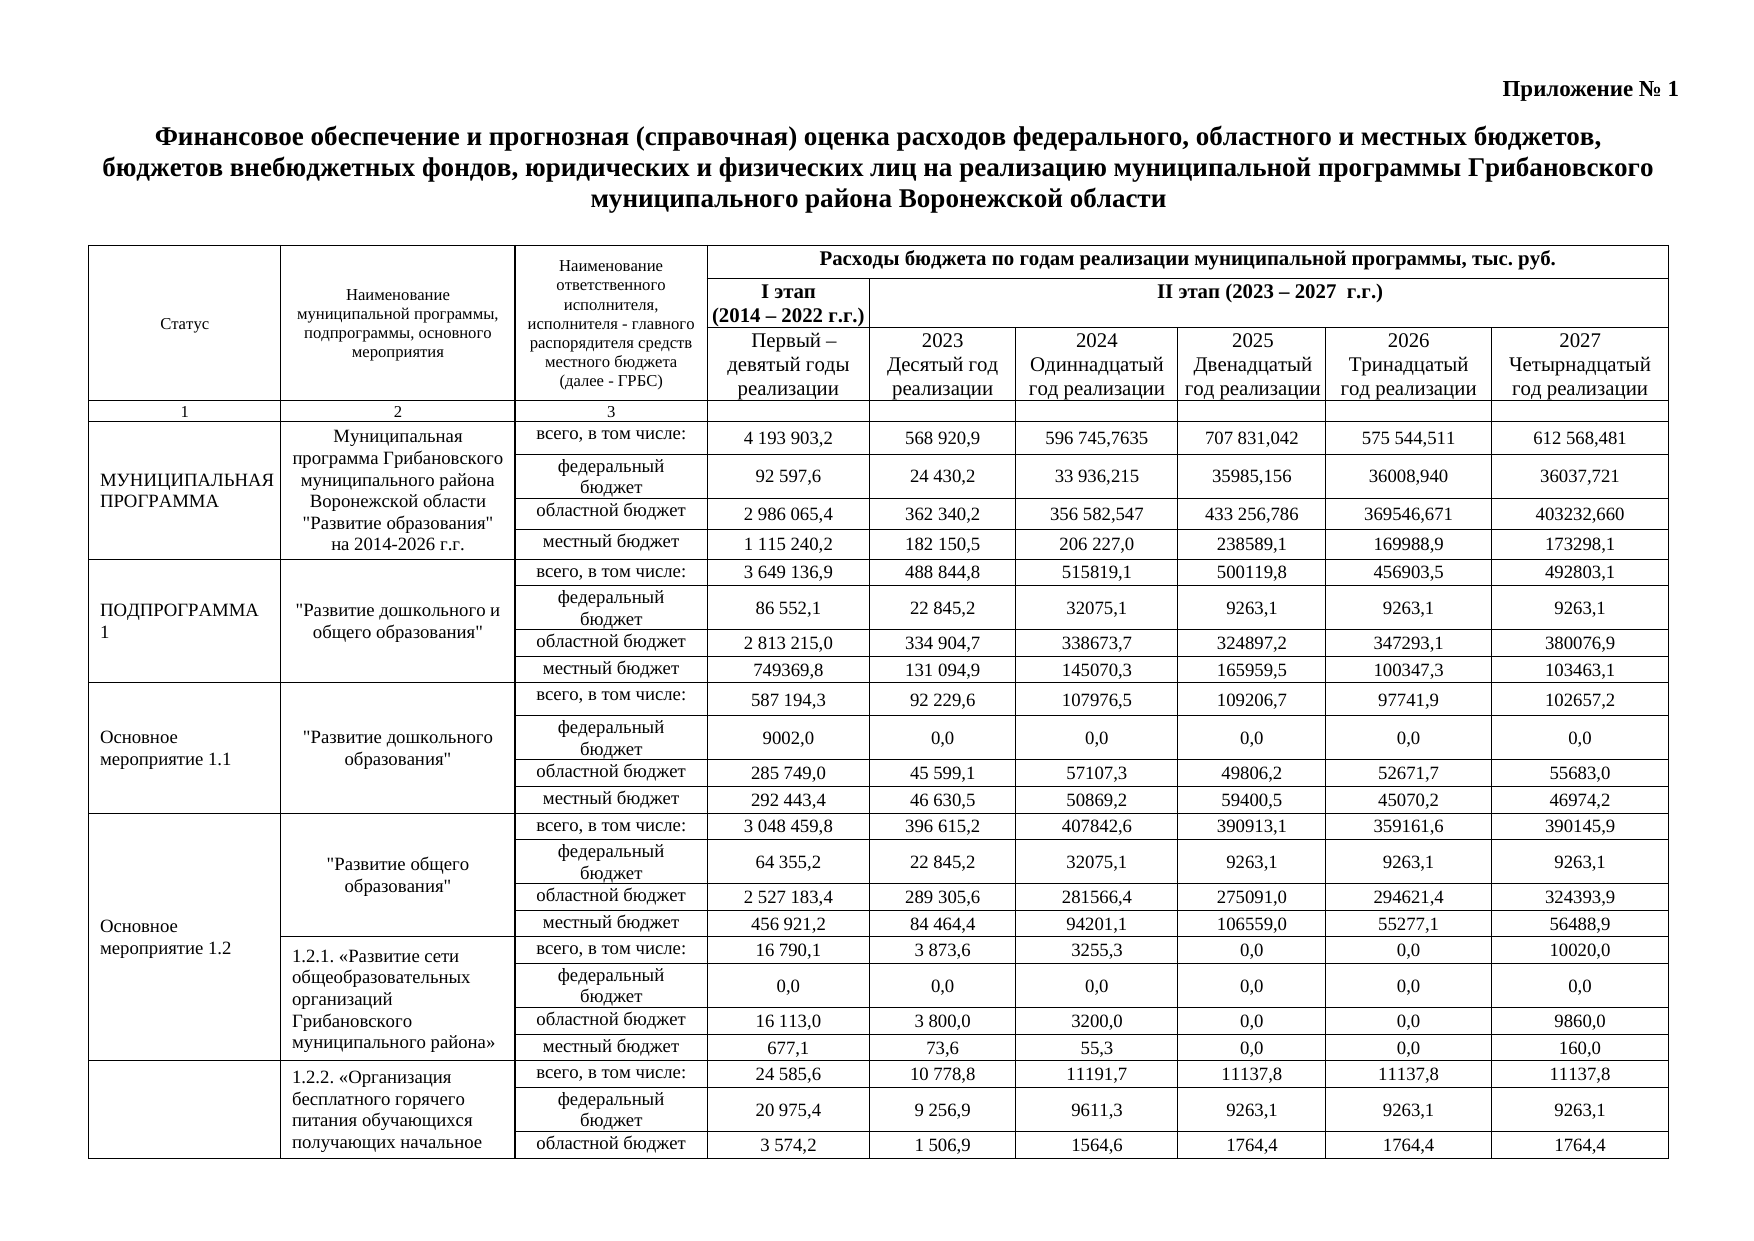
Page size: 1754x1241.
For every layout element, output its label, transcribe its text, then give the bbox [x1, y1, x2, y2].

table_cell МУНИЦИПАЛЬНАЯ ПРОГРАММА [89, 422, 280, 558]
table_cell 9263,1 [1178, 586, 1325, 629]
table_cell 9263,1 [1326, 1088, 1491, 1131]
table_cell 2 986 065,4 [708, 499, 869, 529]
table_cell "Развитие общего образования" [281, 814, 514, 936]
table_cell федеральный бюджет [516, 586, 707, 629]
table_cell 433 256,786 [1178, 499, 1325, 529]
table_cell 2 [281, 401, 514, 421]
table_cell 22 845,2 [870, 840, 1015, 883]
table_cell областной бюджет [516, 760, 707, 786]
table_cell 24 430,2 [870, 455, 1015, 498]
table_cell 11191,7 [1016, 1061, 1177, 1087]
table_cell [1326, 401, 1491, 421]
table_cell 9611,3 [1016, 1088, 1177, 1131]
table_cell областной бюджет [516, 1008, 707, 1033]
table_cell 1764,4 [1178, 1132, 1325, 1157]
table_cell 677,1 [708, 1035, 869, 1060]
table_cell 707 831,042 [1178, 422, 1325, 453]
table_cell "Развитие дошкольного образования" [281, 683, 514, 812]
table_cell 103463,1 [1492, 657, 1668, 682]
table_cell 3 574,2 [708, 1132, 869, 1157]
table_cell 36037,721 [1492, 455, 1668, 498]
table_cell Статус [89, 246, 280, 400]
table_cell 0,0 [708, 964, 869, 1007]
table_cell 9263,1 [1492, 840, 1668, 883]
table_cell областной бюджет [516, 499, 707, 529]
table_cell 46 630,5 [870, 787, 1015, 812]
table_cell 0,0 [1326, 964, 1491, 1007]
table_cell 396 615,2 [870, 814, 1015, 839]
table_cell Основное мероприятие 1.1 [89, 683, 280, 812]
table_cell местный бюджет [516, 657, 707, 682]
table_cell 50869,2 [1016, 787, 1177, 812]
table_cell [1178, 401, 1325, 421]
table_cell 0,0 [1178, 964, 1325, 1007]
table_header Финансовое обеспечение и прогнозная (справочная) оценка расходов федерального, областного и местных бюджетов, бюджетов внебюджетных фондов, юридических и физических лиц на реализацию муниципальной программы Грибановского муниципального района Воронежской области [89, 120, 1668, 245]
table_cell 0,0 [1326, 937, 1491, 963]
table_cell местный бюджет [516, 787, 707, 812]
table_cell 55683,0 [1492, 760, 1668, 786]
table_cell 612 568,481 [1492, 422, 1668, 453]
table_cell федеральный бюджет [516, 964, 707, 1007]
table_cell Основное мероприятие 1.2 [89, 814, 280, 1060]
table_cell 92 229,6 [870, 683, 1015, 715]
table_cell 596 745,7635 [1016, 422, 1177, 453]
table_cell 9263,1 [1492, 1088, 1668, 1131]
table_cell 275091,0 [1178, 884, 1325, 910]
table_cell 492803,1 [1492, 560, 1668, 585]
table_cell 238589,1 [1178, 530, 1325, 558]
table_cell 0,0 [1016, 964, 1177, 1007]
table_cell 9263,1 [1326, 586, 1491, 629]
table_cell 3 800,0 [870, 1008, 1015, 1033]
table_cell 206 227,0 [1016, 530, 1177, 558]
table_cell 1564,6 [1016, 1132, 1177, 1157]
table_cell 568 920,9 [870, 422, 1015, 453]
table_cell 390145,9 [1492, 814, 1668, 839]
table_cell 1764,4 [1492, 1132, 1668, 1157]
table_cell 3 873,6 [870, 937, 1015, 963]
table_cell всего, в том числе: [516, 814, 707, 839]
table_cell 362 340,2 [870, 499, 1015, 529]
table_cell 169988,9 [1326, 530, 1491, 558]
table_cell 334 904,7 [870, 630, 1015, 656]
table_cell 57107,3 [1016, 760, 1177, 786]
table_cell 106559,0 [1178, 911, 1325, 936]
table_cell 94201,1 [1016, 911, 1177, 936]
table_cell 4 193 903,2 [708, 422, 869, 453]
table_cell 0,0 [1326, 716, 1491, 759]
table_cell областной бюджет [516, 1132, 707, 1157]
table_cell 0,0 [1178, 937, 1325, 963]
table_cell 2026 Тринадцатый год реализации [1326, 328, 1491, 400]
table_cell 1764,4 [1326, 1132, 1491, 1157]
table_cell Первый – девятый годы реализации [708, 328, 869, 400]
table_cell местный бюджет [516, 911, 707, 936]
table_cell ПОДПРОГРАММА 1 [89, 560, 280, 682]
table_cell 45070,2 [1326, 787, 1491, 812]
table_cell 515819,1 [1016, 560, 1177, 585]
table_cell федеральный бюджет [516, 455, 707, 498]
table_cell 55,3 [1016, 1035, 1177, 1060]
table_cell 49806,2 [1178, 760, 1325, 786]
table_cell 97741,9 [1326, 683, 1491, 715]
table_cell 131 094,9 [870, 657, 1015, 682]
table_cell 1.2.1. «Развитие сети общеобразовательных организаций Грибановского муниципального района» [281, 937, 514, 1060]
table_cell 10 778,8 [870, 1061, 1015, 1087]
table_cell 456 921,2 [708, 911, 869, 936]
table_cell 24 585,6 [708, 1061, 869, 1087]
table_cell 3 649 136,9 [708, 560, 869, 585]
table_cell 145070,3 [1016, 657, 1177, 682]
table_cell 33 936,215 [1016, 455, 1177, 498]
table_cell 45 599,1 [870, 760, 1015, 786]
table_cell 359161,6 [1326, 814, 1491, 839]
table_cell 100347,3 [1326, 657, 1491, 682]
table_cell 86 552,1 [708, 586, 869, 629]
table_cell 1.2.2. «Организация бесплатного горячего питания обучающихся получающих начальное общее образование» [281, 1061, 514, 1157]
table_cell всего, в том числе: [516, 1061, 707, 1087]
table_cell 52671,7 [1326, 760, 1491, 786]
table_cell федеральный бюджет [516, 840, 707, 883]
table_cell 32075,1 [1016, 840, 1177, 883]
table_cell 55277,1 [1326, 911, 1491, 936]
table_cell 1 506,9 [870, 1132, 1015, 1157]
table_cell областной бюджет [516, 630, 707, 656]
table_cell 289 305,6 [870, 884, 1015, 910]
table_cell 20 975,4 [708, 1088, 869, 1131]
table_cell 0,0 [1326, 1008, 1491, 1033]
table_cell 32075,1 [1016, 586, 1177, 629]
table_cell 9263,1 [1492, 586, 1668, 629]
table_cell 3255,3 [1016, 937, 1177, 963]
table_cell федеральный бюджет [516, 1088, 707, 1131]
table_cell 0,0 [870, 964, 1015, 1007]
table_cell 0,0 [1178, 1035, 1325, 1060]
table_cell 324897,2 [1178, 630, 1325, 656]
table_cell 84 464,4 [870, 911, 1015, 936]
table_cell всего, в том числе: [516, 683, 707, 715]
table_cell Муниципальная программа Грибановского муниципального района Воронежской области "Развитие образования" на 2014-2026 г.г. [281, 422, 514, 558]
table_cell всего, в том числе: [516, 937, 707, 963]
table_cell 2023 Десятый год реализации [870, 328, 1015, 400]
table_cell 3200,0 [1016, 1008, 1177, 1033]
table_cell 9 256,9 [870, 1088, 1015, 1131]
table_cell 0,0 [1492, 716, 1668, 759]
table_cell 488 844,8 [870, 560, 1015, 585]
table_cell 407842,6 [1016, 814, 1177, 839]
table_cell 35985,156 [1178, 455, 1325, 498]
table_cell 59400,5 [1178, 787, 1325, 812]
table_cell [708, 401, 869, 421]
table_cell 294621,4 [1326, 884, 1491, 910]
table_cell [89, 1061, 280, 1157]
table_cell 285 749,0 [708, 760, 869, 786]
table_cell 109206,7 [1178, 683, 1325, 715]
table_cell 173298,1 [1492, 530, 1668, 558]
table_cell Расходы бюджета по годам реализации муниципальной программы, тыс. руб. [708, 246, 1668, 278]
table_cell 92 597,6 [708, 455, 869, 498]
table_cell 102657,2 [1492, 683, 1668, 715]
table_cell 46974,2 [1492, 787, 1668, 812]
table_cell [1016, 401, 1177, 421]
table_cell 22 845,2 [870, 586, 1015, 629]
table_cell 3 048 459,8 [708, 814, 869, 839]
table_cell 9263,1 [1178, 1088, 1325, 1131]
table_cell Наименование муниципальной программы, подпрограммы, основного мероприятия [281, 246, 514, 400]
table_cell I этап (2014 – 2022 г.г.) [708, 279, 869, 327]
table_cell Наименование ответственного исполнителя, исполнителя - главного распорядителя средств местного бюджета (далее - ГРБС) [516, 246, 707, 400]
table_cell 16 113,0 [708, 1008, 869, 1033]
table_cell 1 [89, 401, 280, 421]
table_cell 160,0 [1492, 1035, 1668, 1060]
table_cell 456903,5 [1326, 560, 1491, 585]
table_cell 182 150,5 [870, 530, 1015, 558]
table_cell 356 582,547 [1016, 499, 1177, 529]
table_cell федеральный бюджет [516, 716, 707, 759]
table_cell 11137,8 [1492, 1061, 1668, 1087]
table_cell 0,0 [1178, 1008, 1325, 1033]
table_cell 2027 Четырнадцатый год реализации [1492, 328, 1668, 400]
table_cell 10020,0 [1492, 937, 1668, 963]
table_cell 369546,671 [1326, 499, 1491, 529]
table_cell 2 527 183,4 [708, 884, 869, 910]
table_cell [1492, 401, 1668, 421]
table_cell 2 813 215,0 [708, 630, 869, 656]
table_cell "Развитие дошкольного и общего образования" [281, 560, 514, 682]
table_cell 107976,5 [1016, 683, 1177, 715]
table_cell 0,0 [1016, 716, 1177, 759]
table_cell 0,0 [1326, 1035, 1491, 1060]
table_cell 2025 Двенадцатый год реализации [1178, 328, 1325, 400]
table_cell 165959,5 [1178, 657, 1325, 682]
table_cell 11137,8 [1326, 1061, 1491, 1087]
table_cell 403232,660 [1492, 499, 1668, 529]
table_cell 0,0 [1492, 964, 1668, 1007]
table_cell 9263,1 [1178, 840, 1325, 883]
table_cell 575 544,511 [1326, 422, 1491, 453]
table_cell 11137,8 [1178, 1061, 1325, 1087]
table_cell 0,0 [870, 716, 1015, 759]
table_cell 16 790,1 [708, 937, 869, 963]
table_cell [870, 401, 1015, 421]
table_cell 380076,9 [1492, 630, 1668, 656]
table_cell всего, в том числе: [516, 560, 707, 585]
table_cell 36008,940 [1326, 455, 1491, 498]
table_cell 347293,1 [1326, 630, 1491, 656]
table_cell 281566,4 [1016, 884, 1177, 910]
table_cell 292 443,4 [708, 787, 869, 812]
table_cell 9860,0 [1492, 1008, 1668, 1033]
table_cell 9002,0 [708, 716, 869, 759]
table_cell областной бюджет [516, 884, 707, 910]
text Приложение № 1 [75, 75, 1679, 101]
table_cell 73,6 [870, 1035, 1015, 1060]
table_cell 338673,7 [1016, 630, 1177, 656]
table_cell 500119,8 [1178, 560, 1325, 585]
table_cell 56488,9 [1492, 911, 1668, 936]
table_cell местный бюджет [516, 1035, 707, 1060]
table_cell 64 355,2 [708, 840, 869, 883]
table_cell 2024 Одиннадцатый год реализации [1016, 328, 1177, 400]
table_cell 390913,1 [1178, 814, 1325, 839]
table_cell II этап (2023 – 2027 г.г.) [870, 279, 1668, 327]
table_cell 749369,8 [708, 657, 869, 682]
table_cell 9263,1 [1326, 840, 1491, 883]
table_cell 1 115 240,2 [708, 530, 869, 558]
table_cell местный бюджет [516, 530, 707, 558]
table_cell 324393,9 [1492, 884, 1668, 910]
table_cell 0,0 [1178, 716, 1325, 759]
table_cell 3 [516, 401, 707, 421]
table_cell 587 194,3 [708, 683, 869, 715]
table_cell всего, в том числе: [516, 422, 707, 453]
